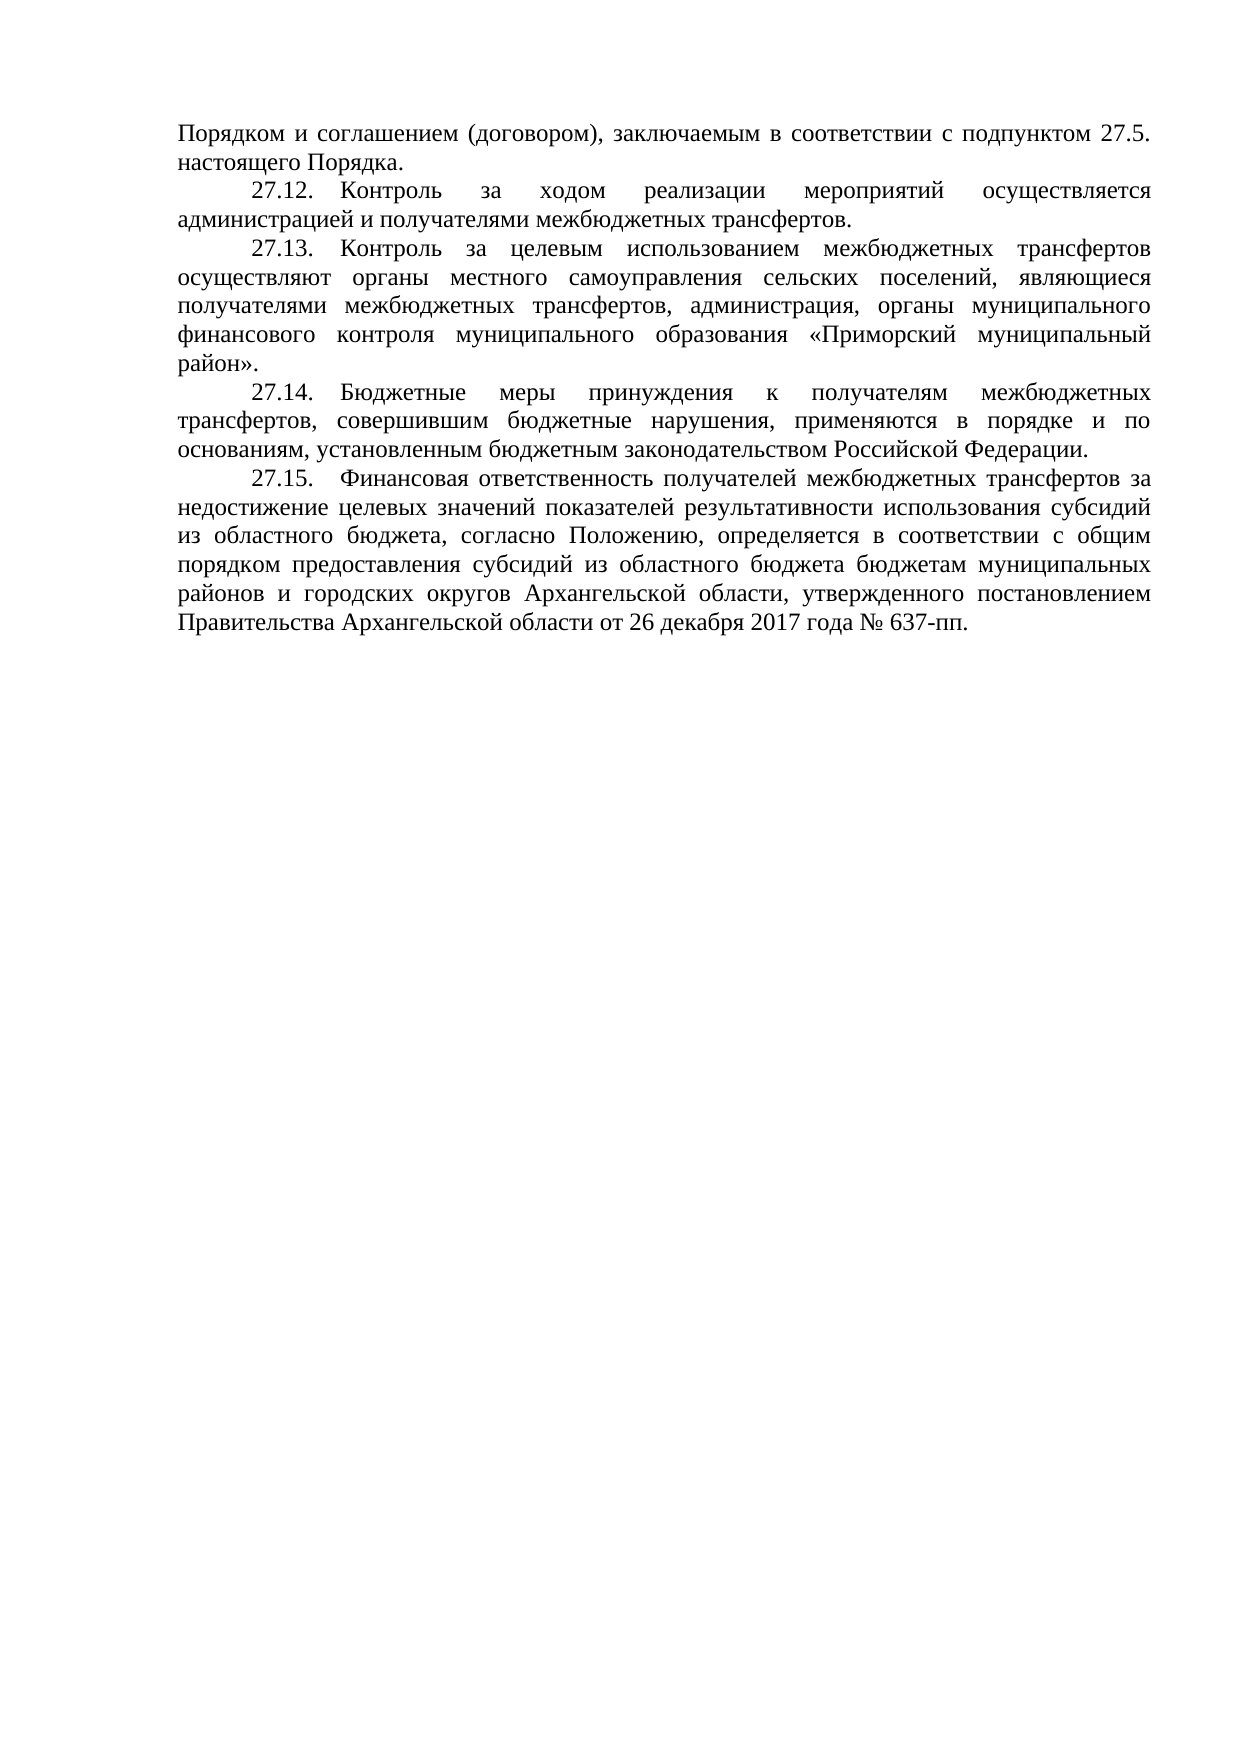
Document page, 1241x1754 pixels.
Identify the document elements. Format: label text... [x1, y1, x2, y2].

text 27.15. Финансовая ответственность получателей межбюджетных трансфертов за недостижение целевых значений показателей результативности использования субсидий из областного бюджета, согласно Положению, определяется в соответствии с общим порядком предоставления субсидий из областного бюджета бюджетам муниципальных районов и городских округов Архангельской области, утвержденного постановлением Правительства Архангельской области от 26 декабря 2017 года № 637-пп. [177, 463, 1152, 636]
text 27.12. Контроль за ходом реализации мероприятий осуществляется администрацией и получателями межбюджетных трансфертов. [177, 176, 1152, 233]
text 27.14. Бюджетные меры принуждения к получателям межбюджетных трансфертов, совершившим бюджетные нарушения, применяются в порядке и по основаниям, установленным бюджетным законодательством Российской Федерации. [177, 377, 1152, 463]
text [177, 118, 1152, 176]
text 27.13. Контроль за целевым использованием межбюджетных трансфертов осуществляют органы местного самоуправления сельских поселений, являющиеся получателями межбюджетных трансфертов, администрация, органы муниципального финансового контроля муниципального образования «Приморский муниципальный район». [177, 233, 1152, 377]
